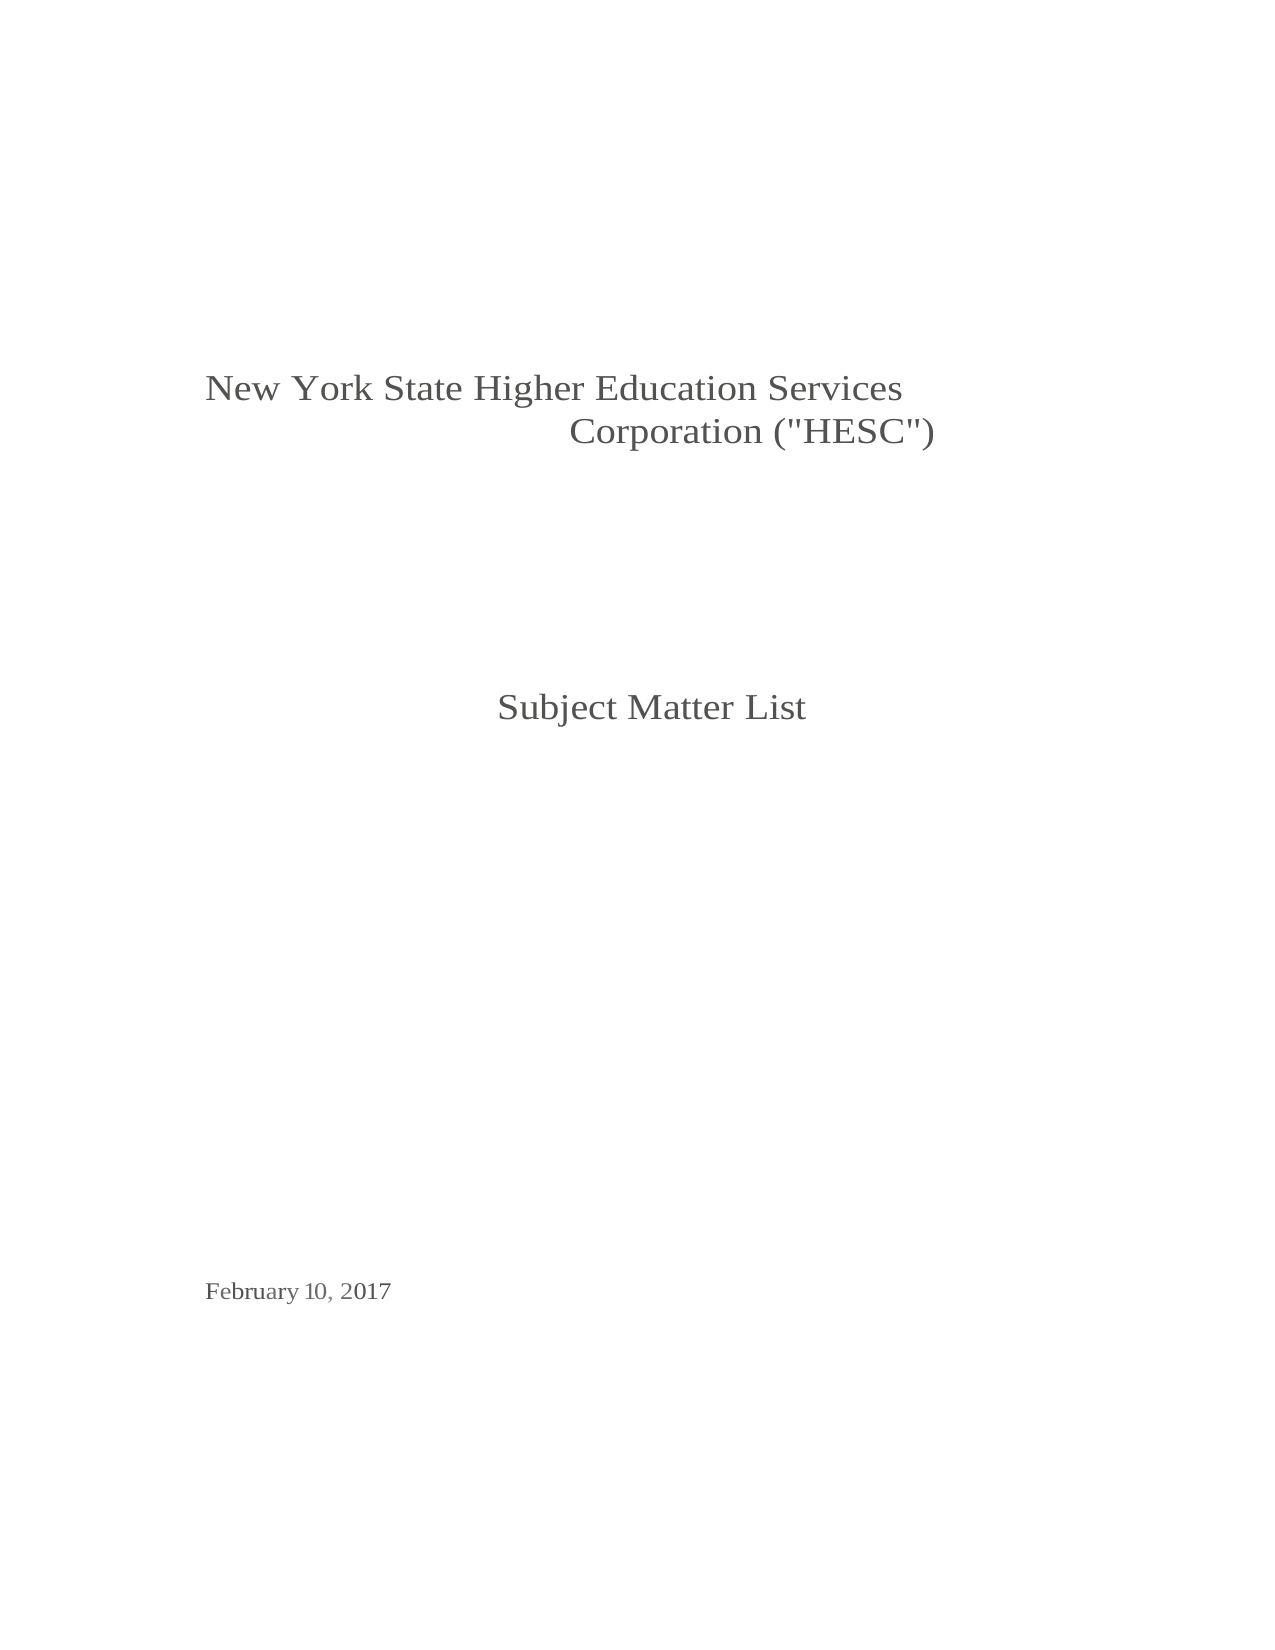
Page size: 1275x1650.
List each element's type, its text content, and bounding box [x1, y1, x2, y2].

text February 10, 2017 [205, 1277, 1102, 1305]
subtitle New York State Higher Education Services Corporation ("HESC") [205, 366, 1092, 451]
text Subject Matter List [201, 685, 1102, 727]
